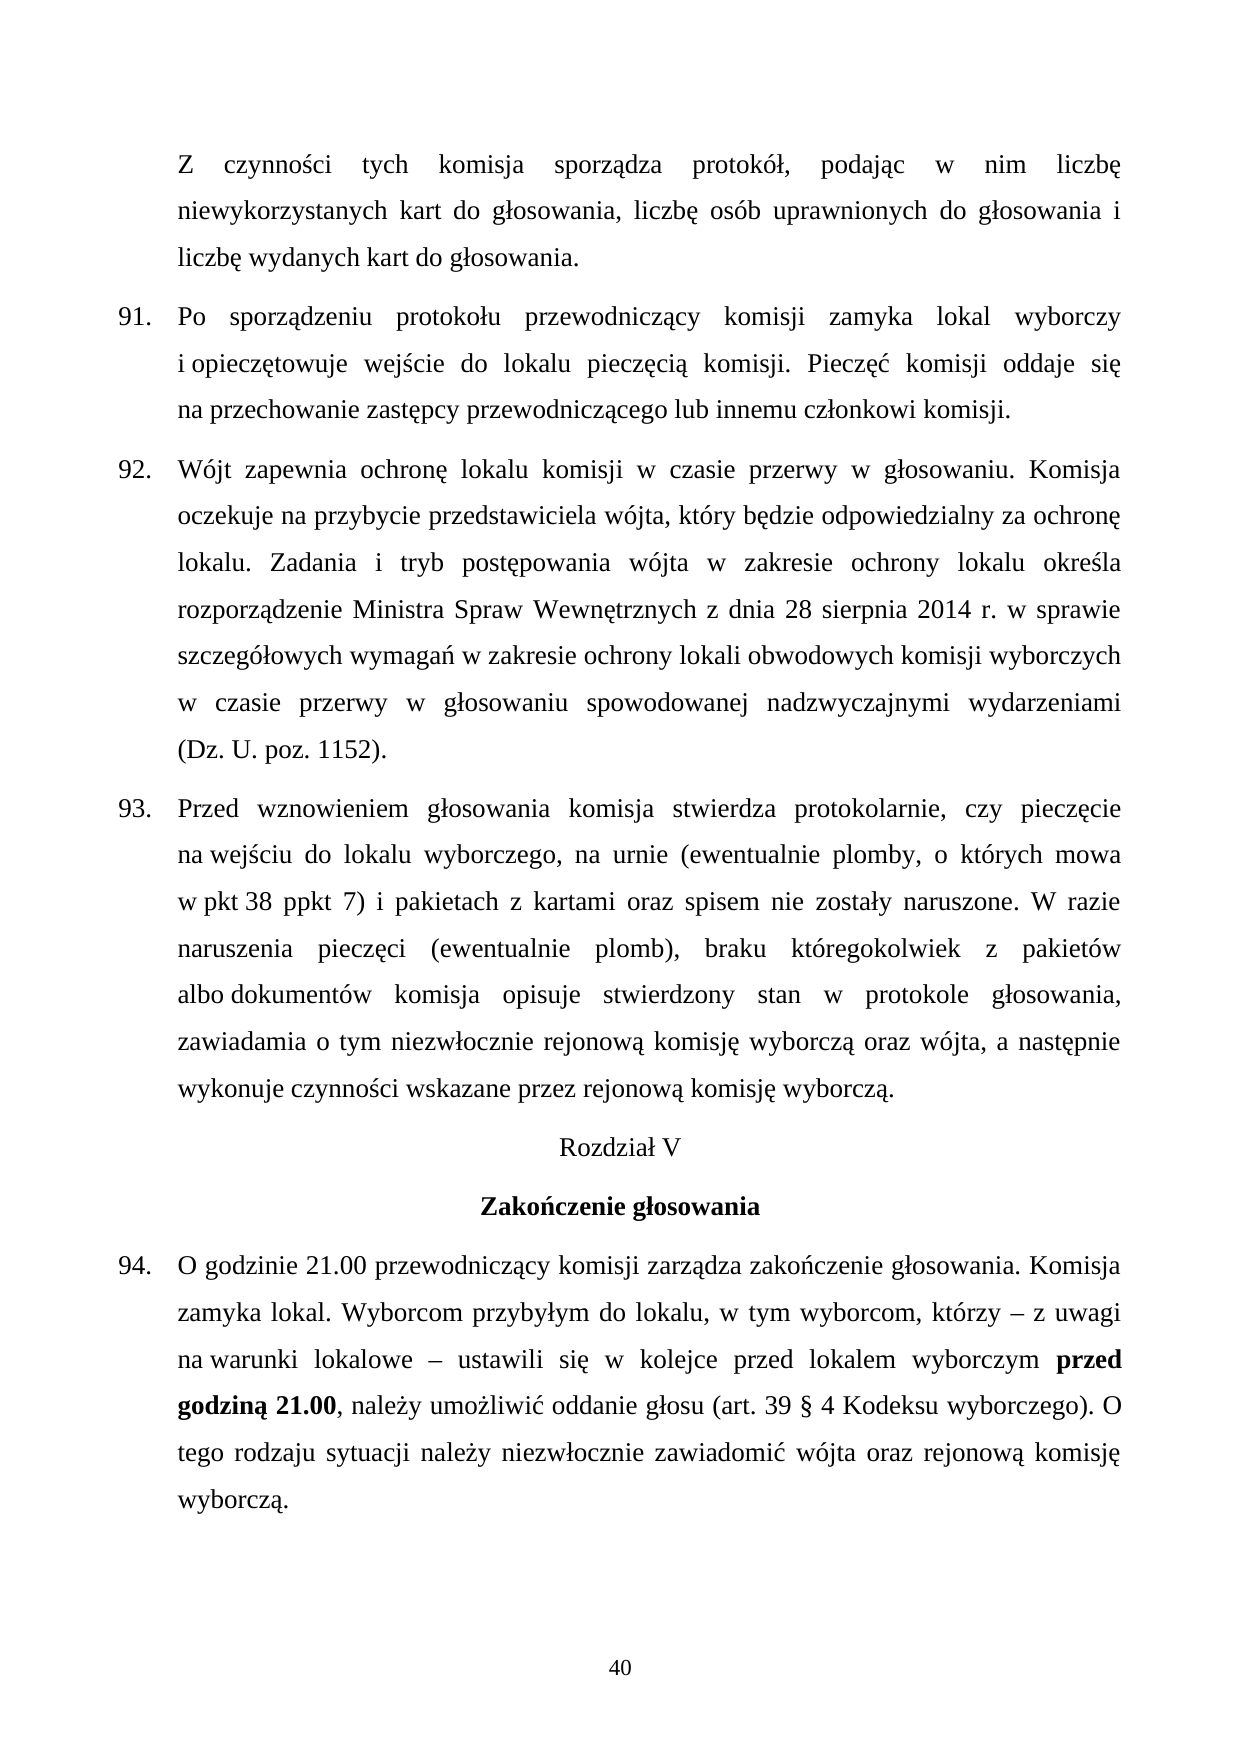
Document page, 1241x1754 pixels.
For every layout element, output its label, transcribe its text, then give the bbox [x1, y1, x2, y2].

list Po sporządzeniu protokołu przewodniczący komisji zamyka lokal wyborczy i opieczętowuje wejście do lokalu pieczęcią komisji. Pieczęć komisji oddaje się na przechowanie zastępcy przewodniczącego lub innemu członkowi komisji. [118, 300, 1122, 425]
list Wójt zapewnia ochronę lokalu komisji w czasie przerwy w głosowaniu. Komisja oczekuje na przybycie przedstawiciela wójta, który będzie odpowiedzialny za ochronę lokalu. Zadania i tryb postępowania wójta w zakresie ochrony lokalu określa rozporządzenie Ministra Spraw Wewnętrznych z dnia 28 sierpnia 2014 r. w sprawie szczegółowych wymagań w zakresie ochrony lokali obwodowych komisji wyborczych w czasie przerwy w głosowaniu spowodowanej nadzwyczajnymi wydarzeniami (Dz. U. poz. 1152). [118, 453, 1122, 764]
list O godzinie 21.00 przewodniczący komisji zarządza zakończenie głosowania. Komisja zamyka lokal. Wyborcom przybyłym do lokalu, w tym wyborcom, którzy – z uwagi na warunki lokalowe – ustawili się w kolejce przed lokalem wyborczym przed godziną 21.00, należy umożliwić oddanie głosu (art. 39 § 4 Kodeksu wyborczego). O tego rodzaju sytuacji należy niezwłocznie zawiadomić wójta oraz rejonową komisję wyborczą. [118, 1249, 1122, 1514]
text Z czynności tych komisja sporządza protokół, podając w nim liczbę niewykorzystanych kart do głosowania, liczbę osób uprawnionych do głosowania i liczbę wydanych kart do głosowania. [177, 148, 1122, 272]
text Zakończenie głosowania [118, 1190, 1122, 1221]
text Rozdział V [118, 1131, 1122, 1162]
list Przed wznowieniem głosowania komisja stwierdza protokolarnie, czy pieczęcie na wejściu do lokalu wyborczego, na urnie (ewentualnie plomby, o których mowa w pkt 38 ppkt 7) i pakietach z kartami oraz spisem nie zostały naruszone. W razie naruszenia pieczęci (ewentualnie plomb), braku któregokolwiek z pakietów albo dokumentów komisja opisuje stwierdzony stan w protokole głosowania, zawiadamia o tym niezwłocznie rejonową komisję wyborczą oraz wójta, a następnie wykonuje czynności wskazane przez rejonową komisję wyborczą. [118, 792, 1122, 1103]
